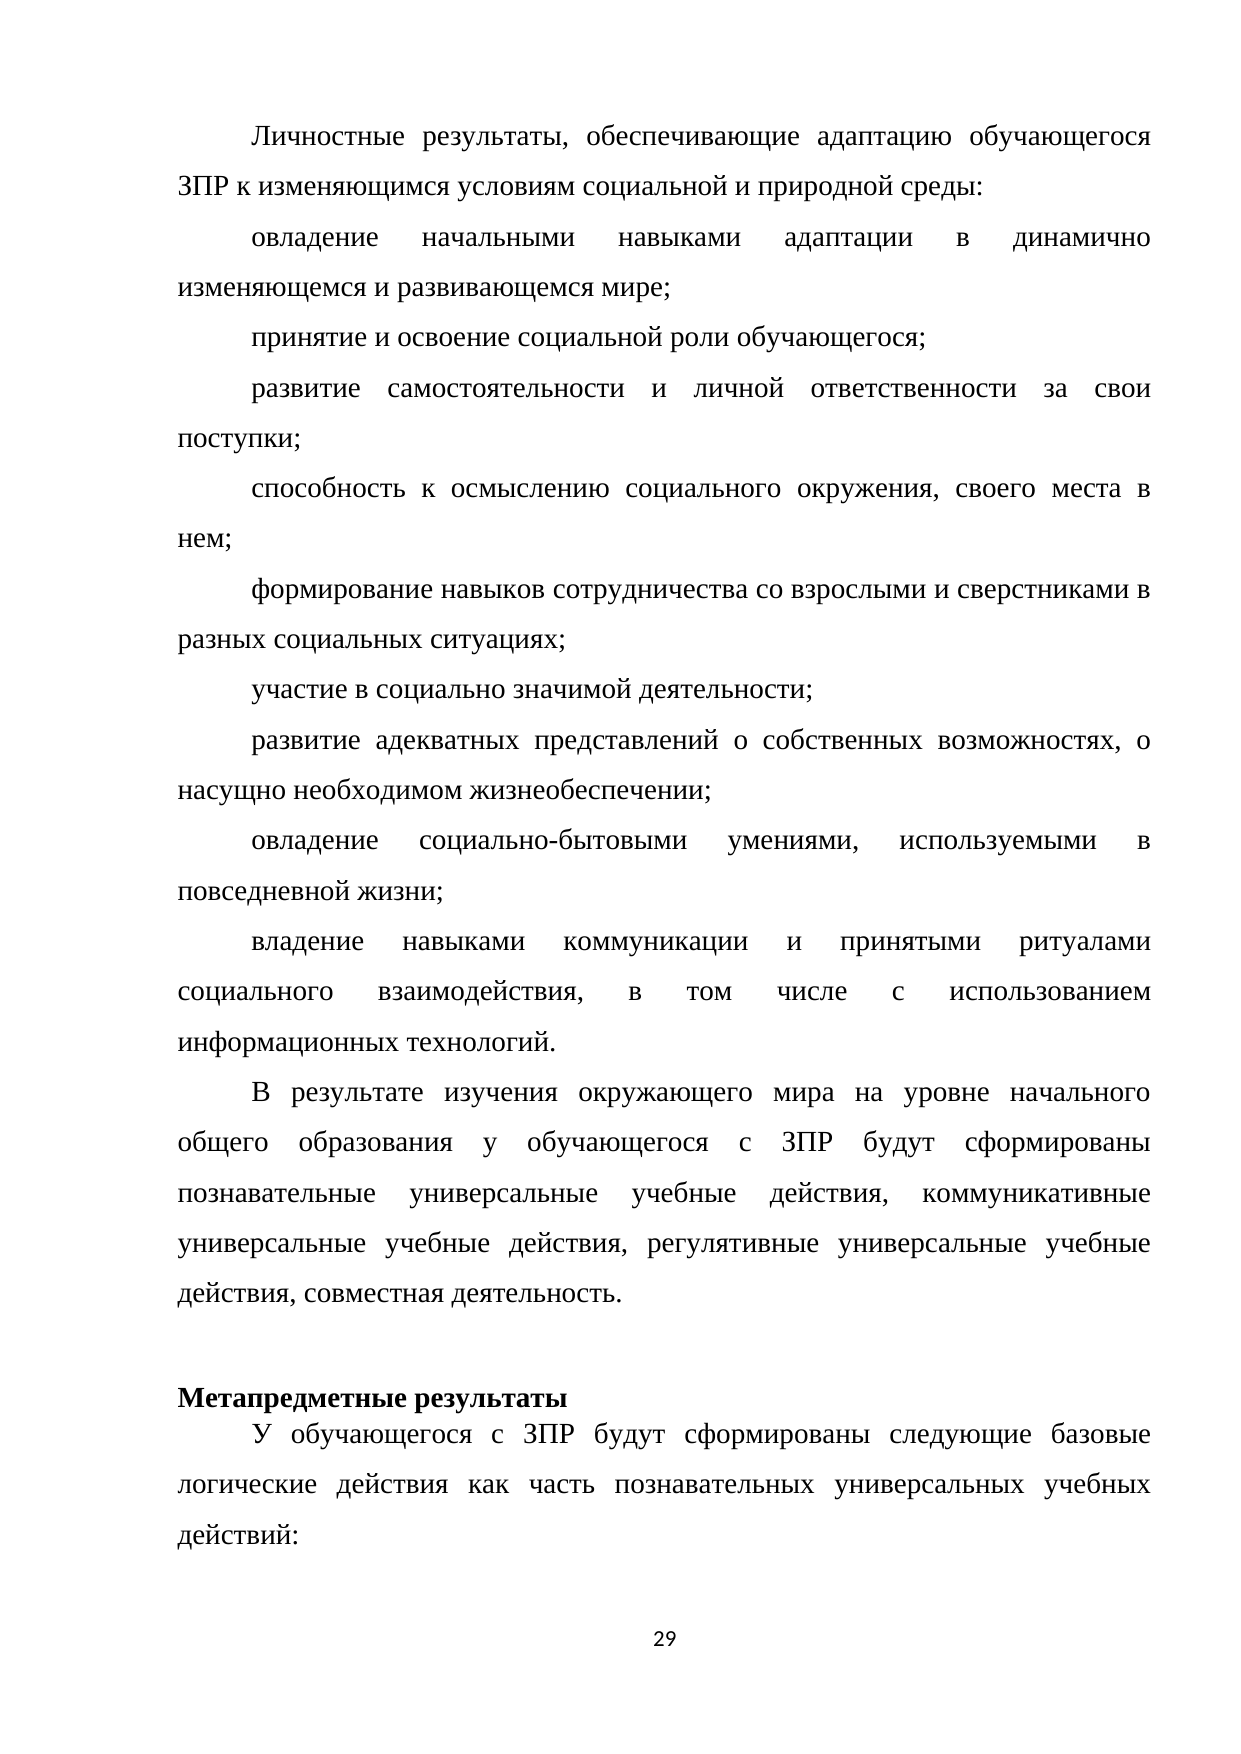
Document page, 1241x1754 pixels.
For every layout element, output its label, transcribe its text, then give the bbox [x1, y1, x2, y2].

text принятие и освоение социальной роли обучающегося; [177, 319, 1152, 353]
text овладение начальными навыками адаптации в динамично изменяющемся и развивающемся мире; [177, 219, 1152, 303]
text формирование навыков сотрудничества со взрослыми и сверстниками в разных социальных ситуациях; [177, 571, 1152, 655]
text В результате изучения окружающего мира на уровне начального общего образования у обучающегося с ЗПР будут сформированы познавательные универсальные учебные действия, коммуникативные универсальные учебные действия, регулятивные универсальные учебные действия, совместная деятельность. [177, 1074, 1152, 1309]
text У обучающегося с ЗПР будут сформированы следующие базовые логические действия как часть познавательных универсальных учебных действий: [177, 1416, 1152, 1550]
text Личностные результаты, обеспечивающие адаптацию обучающегося ЗПР к изменяющимся условиям социальной и природной среды: [177, 118, 1152, 202]
text участие в социально значимой деятельности; [177, 672, 1152, 705]
text владение навыками коммуникации и принятыми ритуалами социального взаимодействия, в том числе с использованием информационных технологий. [177, 923, 1152, 1057]
text развитие самостоятельности и личной ответственности за свои поступки; [177, 370, 1152, 453]
text развитие адекватных представлений о собственных возможностях, о насущно необходимом жизнеобеспечении; [177, 722, 1152, 806]
subtitle Метапредметные результаты [177, 1380, 1152, 1414]
text способность к осмыслению социального окружения, своего места в нем; [177, 470, 1152, 554]
text овладение социально-бытовыми умениями, используемыми в повседневной жизни; [177, 822, 1152, 906]
